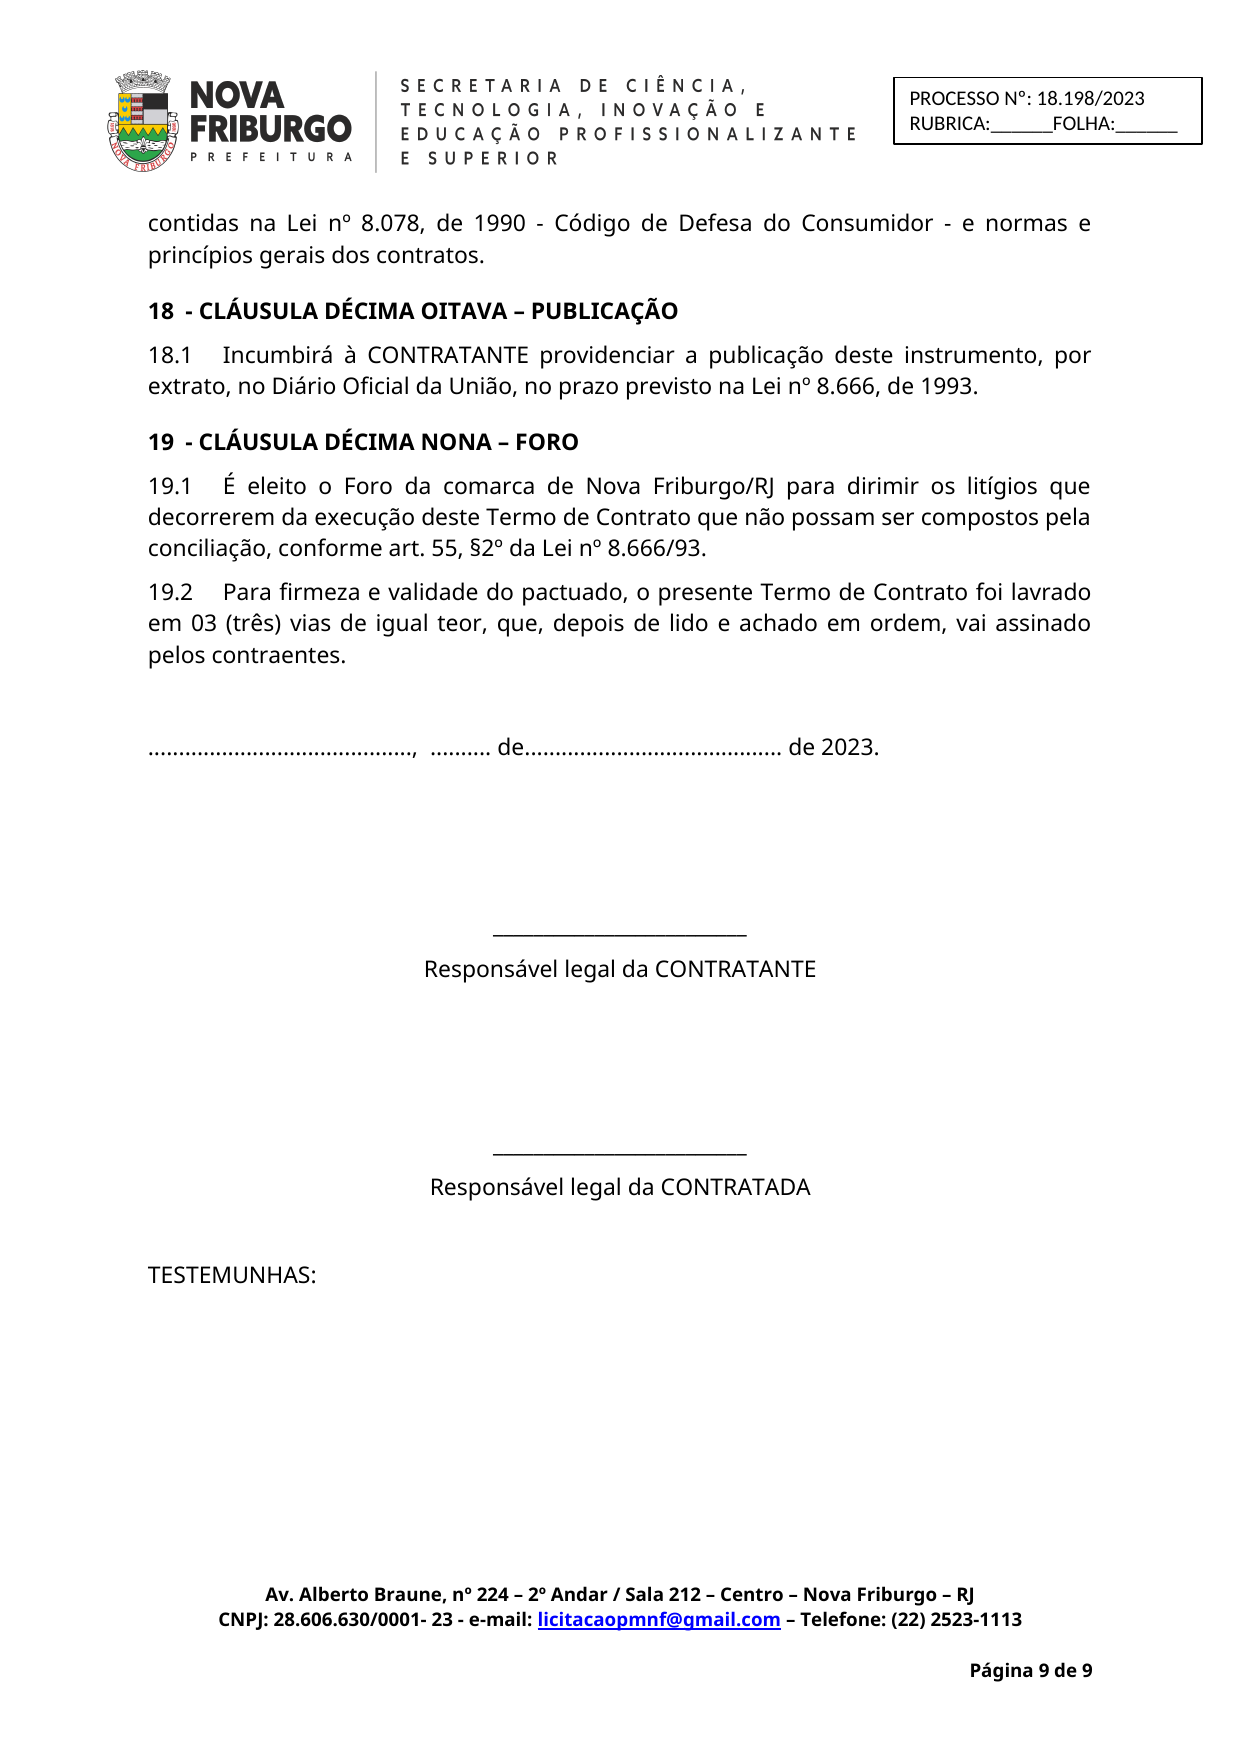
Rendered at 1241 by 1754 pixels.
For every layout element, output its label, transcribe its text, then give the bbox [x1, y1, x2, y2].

text _________________________ [148, 1128, 1092, 1159]
list - CLÁUSULA DÉCIMA OITAVA – PUBLICAÇÃO [148, 295, 1092, 326]
text ..........................................., .......... de.......................................... de 2023. [148, 731, 1094, 762]
list Para firmeza e validade do pactuado, o presente Termo de Contrato foi lavrado em 03 (três) vias de igual teor, que, depois de lido e achado em ordem, vai assinado pelos contraentes. [148, 576, 1092, 670]
text Responsável legal da CONTRATADA [148, 1171, 1092, 1203]
text _________________________ [148, 909, 1092, 940]
list Incumbirá à CONTRATANTE providenciar a publicação deste instrumento, por extrato, no Diário Oficial da União, no prazo previsto na Lei nº 8.666, de 1993. [148, 338, 1092, 401]
text TESTEMUNHAS: [148, 1259, 1092, 1290]
list É eleito o Foro da comarca de Nova Friburgo/RJ para dirimir os litígios que decorrerem da execução deste Termo de Contrato que não possam ser compostos pela conciliação, conforme art. 55, §2º da Lei nº 8.666/93. [148, 470, 1092, 563]
list - CLÁUSULA DÉCIMA NONA – FORO [148, 426, 1092, 457]
text Responsável legal da CONTRATANTE [148, 953, 1092, 984]
picture [88, 44, 870, 189]
